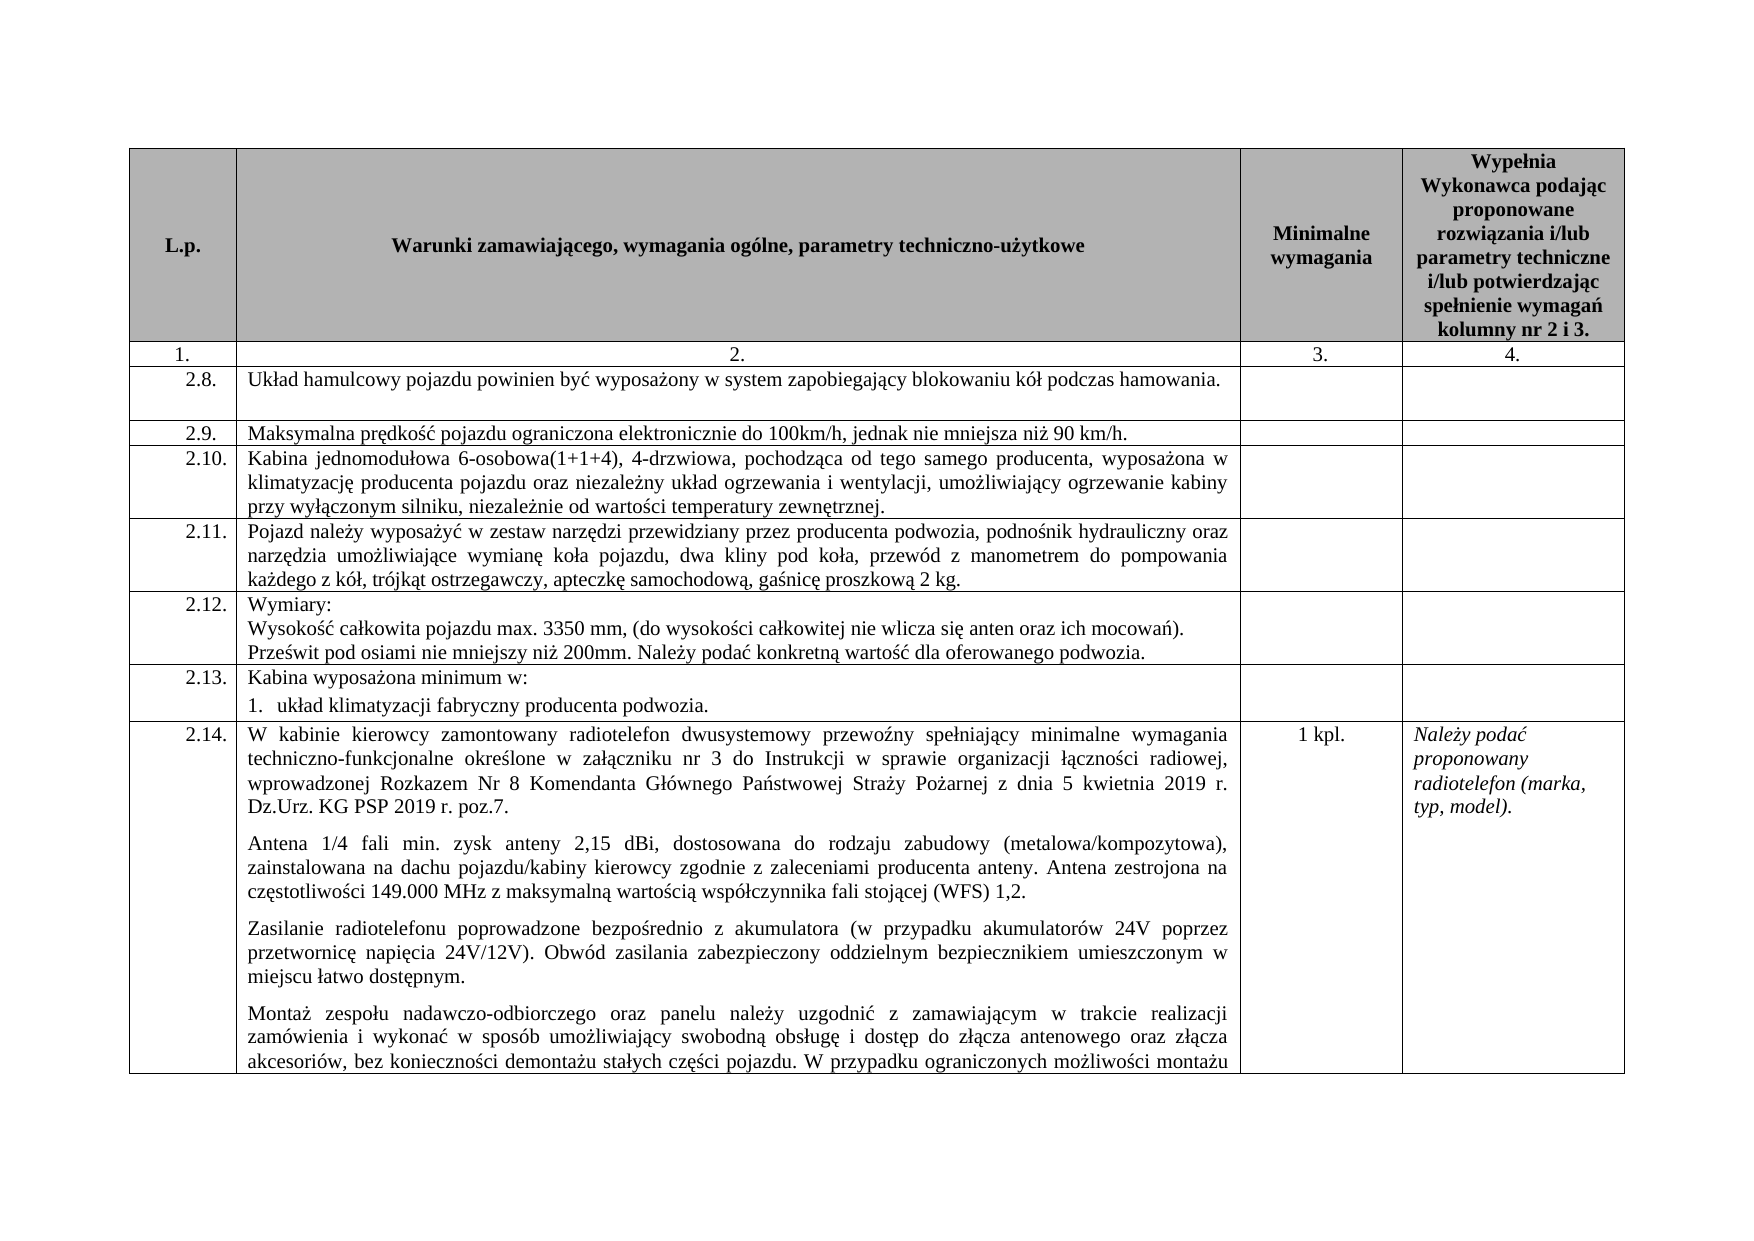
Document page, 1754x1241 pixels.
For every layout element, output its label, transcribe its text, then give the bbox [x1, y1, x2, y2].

table_cell 1 kpl. [1241, 722, 1402, 1073]
table_cell [1403, 519, 1624, 591]
table_cell Kabina jednomodułowa 6-osobowa(1+1+4), 4-drzwiowa, pochodząca od tego samego producenta, wyposażona w klimatyzację producenta pojazdu oraz niezależny układ ogrzewania i wentylacji, umożliwiający ogrzewanie kabiny przy wyłączonym silniku, niezależnie od wartości temperatury zewnętrznej. [237, 446, 1240, 518]
table_cell [1241, 421, 1402, 444]
table_cell [1241, 592, 1402, 664]
table_header Wypełnia Wykonawca podając proponowane rozwiązania i/lub parametry techniczne i/lub potwierdzając spełnienie wymagań kolumny nr 2 i 3. [1403, 149, 1624, 341]
table_cell Wymiary: Wysokość całkowita pojazdu max. 3350 mm, (do wysokości całkowitej nie wlicza się anten oraz ich mocowań). Prześwit pod osiami nie mniejszy niż 200mm. Należy podać konkretną wartość dla oferowanego podwozia. [237, 592, 1240, 664]
table_cell [1241, 446, 1402, 518]
table_header Minimalne wymagania [1241, 149, 1402, 341]
table_cell [1241, 665, 1402, 721]
table_header Warunki zamawiającego, wymagania ogólne, parametry techniczno-użytkowe [237, 149, 1240, 341]
table_cell Pojazd należy wyposażyć w zestaw narzędzi przewidziany przez producenta podwozia, podnośnik hydrauliczny oraz narzędzia umożliwiające wymianę koła pojazdu, dwa kliny pod koła, przewód z manometrem do pompowania każdego z kół, trójkąt ostrzegawczy, apteczkę samochodową, gaśnicę proszkową 2 kg. [237, 519, 1240, 591]
table_cell Kabina wyposażona minimum w: układ klimatyzacji fabryczny producenta podwozia. [237, 665, 1240, 721]
table_cell [1403, 665, 1624, 721]
table_cell Układ hamulcowy pojazdu powinien być wyposażony w system zapobiegający blokowaniu kół podczas hamowania. [237, 367, 1240, 419]
table_cell [130, 592, 236, 664]
table_cell [237, 342, 1240, 366]
table_cell [1403, 367, 1624, 419]
table_cell Maksymalna prędkość pojazdu ograniczona elektronicznie do 100km/h, jednak nie mniejsza niż 90 km/h. [237, 421, 1240, 444]
table_cell [130, 722, 236, 1073]
table_cell [130, 421, 236, 444]
table_cell [1241, 342, 1402, 366]
table_cell [1241, 519, 1402, 591]
table_cell [130, 367, 236, 419]
table_cell [130, 342, 236, 366]
table_cell [130, 665, 236, 721]
table_cell [1403, 592, 1624, 664]
table_cell [1403, 446, 1624, 518]
table_cell [1403, 342, 1624, 366]
table_cell [1403, 421, 1624, 444]
table_cell [130, 519, 236, 591]
table_cell Należy podać proponowany radiotelefon (marka, typ, model). [1403, 722, 1624, 1073]
table_header L.p. [130, 149, 236, 341]
table_cell [1241, 367, 1402, 419]
table_cell [130, 446, 236, 518]
